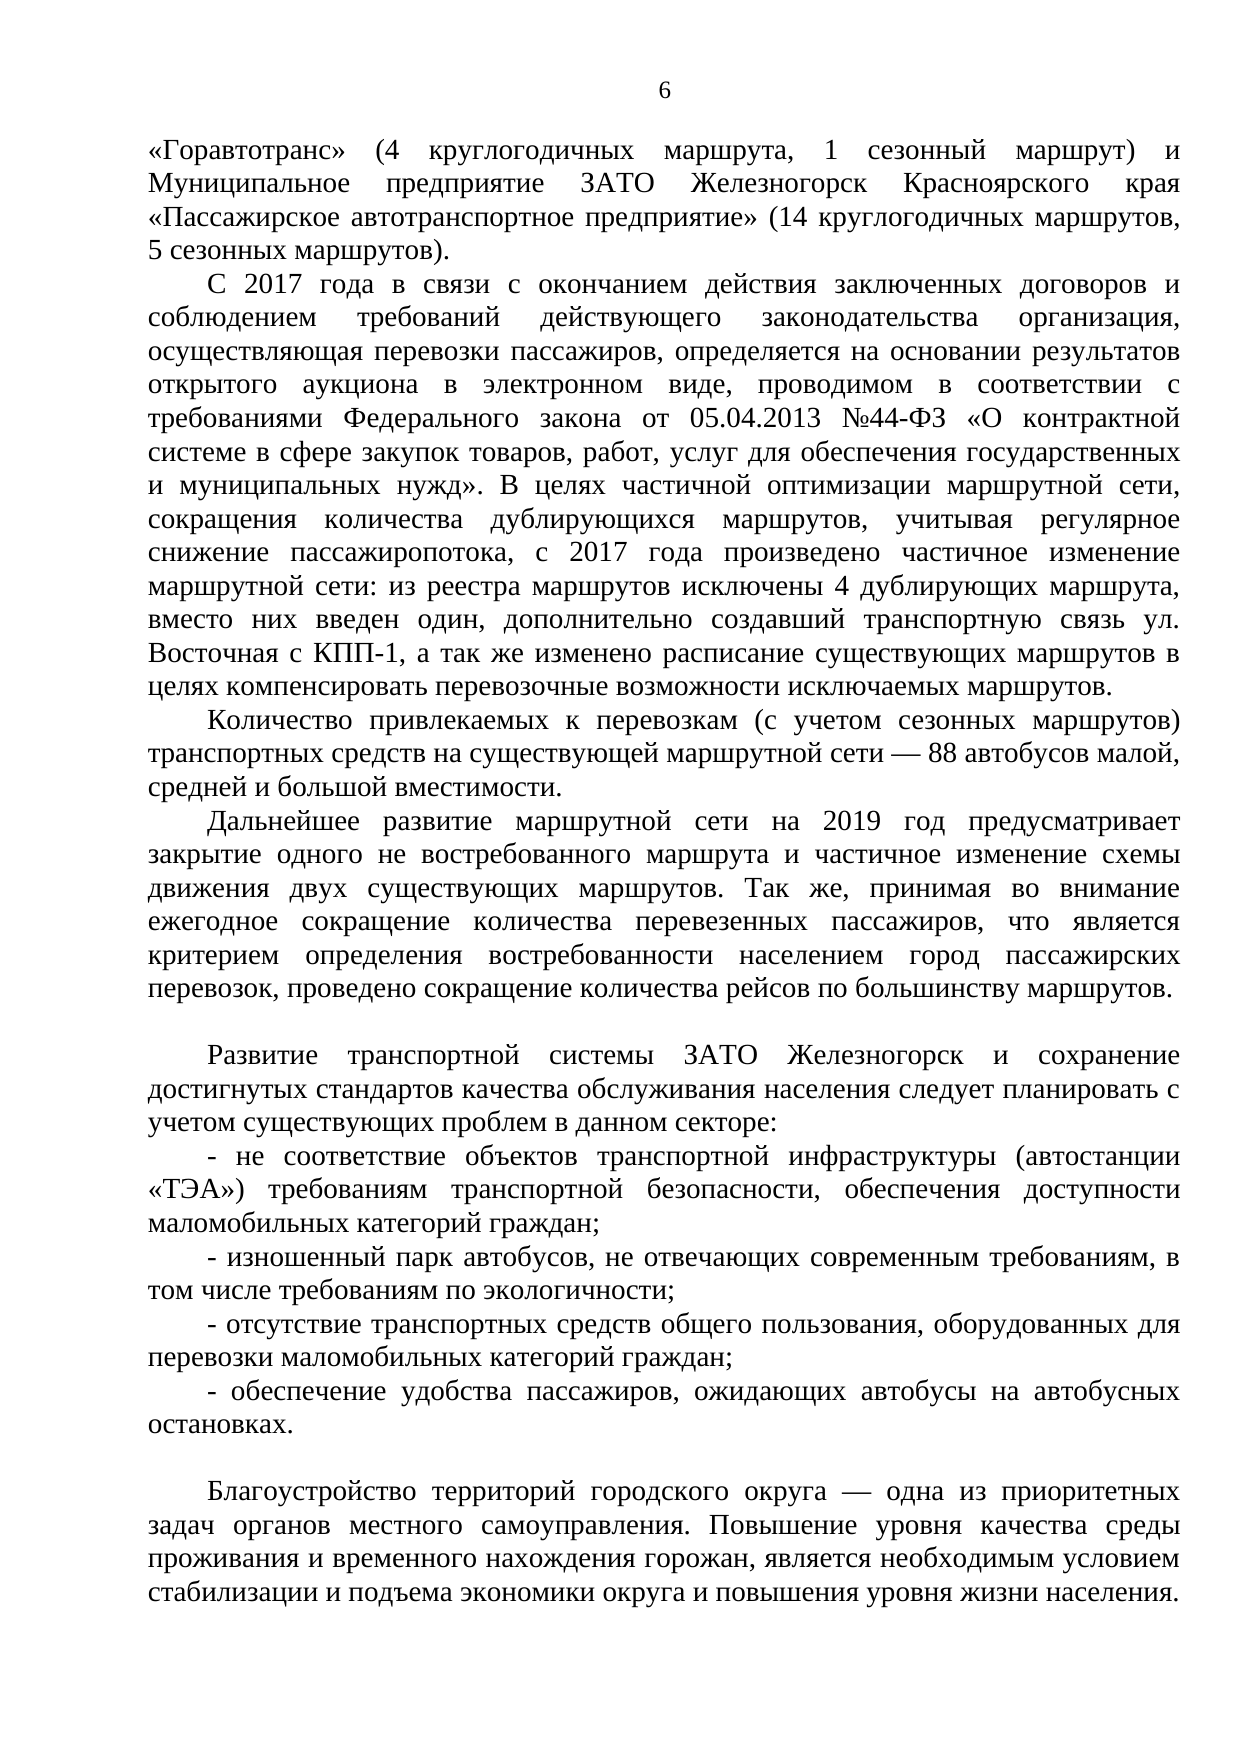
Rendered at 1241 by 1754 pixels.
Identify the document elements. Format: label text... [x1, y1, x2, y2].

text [148, 132, 1181, 266]
text - изношенный парк автобусов, не отвечающих современным требованиям, в том числе требованиям по экологичности; [148, 1239, 1181, 1306]
text Благоустройство территорий городского округа — одна из приоритетных задач органов местного самоуправления. Повышение уровня качества среды проживания и временного нахождения горожан, является необходимым условием стабилизации и подъема экономики округа и повышения уровня жизни населения. [148, 1473, 1181, 1608]
text С 2017 года в связи с окончанием действия заключенных договоров и соблюдением требований действующего законодательства организация, осуществляющая перевозки пассажиров, определяется на основании результатов открытого аукциона в электронном виде, проводимом в соответствии с требованиями Федерального закона от 05.04.2013 №44-ФЗ «О контрактной системе в сфере закупок товаров, работ, услуг для обеспечения государственных и муниципальных нужд». В целях частичной оптимизации маршрутной сети, сокращения количества дублирующихся маршрутов, учитывая регулярное снижение пассажиропотока, с 2017 года произведено частичное изменение маршрутной сети: из реестра маршрутов исключены 4 дублирующих маршрута, вместо них введен один, дополнительно создавший транспортную связь ул. Восточная с КПП-1, а так же изменено расписание существующих маршрутов в целях компенсировать перевозочные возможности исключаемых маршрутов. [148, 266, 1181, 702]
text - отсутствие транспортных средств общего пользования, оборудованных для перевозки маломобильных категорий граждан; [148, 1306, 1181, 1373]
text Дальнейшее развитие маршрутной сети на 2019 год предусматривает закрытие одного не востребованного маршрута и частичное изменение схемы движения двух существующих маршрутов. Так же, принимая во внимание ежегодное сокращение количества перевезенных пассажиров, что является критерием определения востребованности населением город пассажирских перевозок, проведено сокращение количества рейсов по большинству маршрутов. [148, 803, 1181, 1004]
text Развитие транспортной системы ЗАТО Железногорск и сохранение достигнутых стандартов качества обслуживания населения следует планировать с учетом существующих проблем в данном секторе: [148, 1037, 1181, 1138]
text - не соответствие объектов транспортной инфраструктуры (автостанции «ТЭА») требованиям транспортной безопасности, обеспечения доступности маломобильных категорий граждан; [148, 1138, 1181, 1239]
text - обеспечение удобства пассажиров, ожидающих автобусы на автобусных остановках. [148, 1373, 1181, 1440]
text Количество привлекаемых к перевозкам (с учетом сезонных маршрутов) транспортных средств на существующей маршрутной сети — 88 автобусов малой, средней и большой вместимости. [148, 702, 1181, 803]
